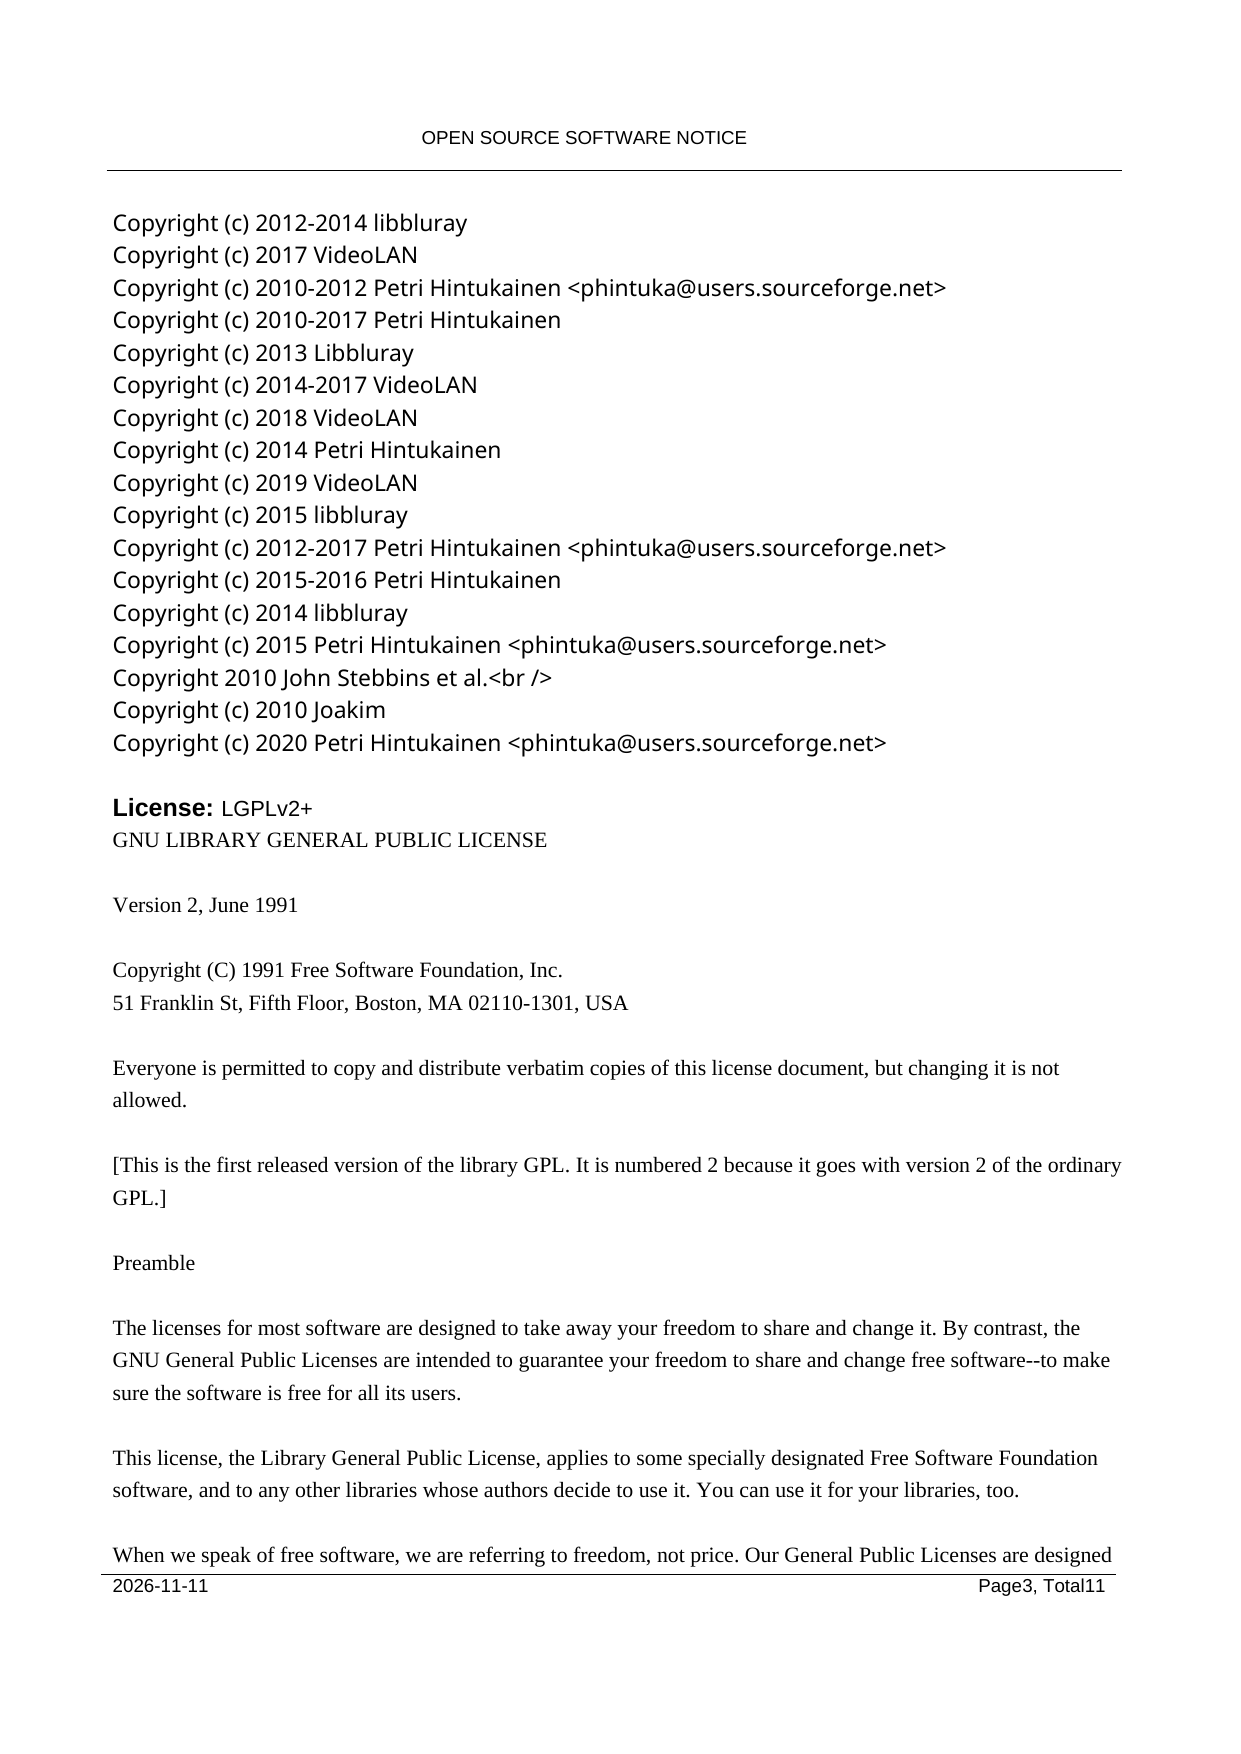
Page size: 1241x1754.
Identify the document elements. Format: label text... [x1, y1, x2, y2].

text License: LGPLv2+ [112, 791, 1128, 824]
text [112, 824, 1128, 1571]
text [112, 206, 1128, 791]
